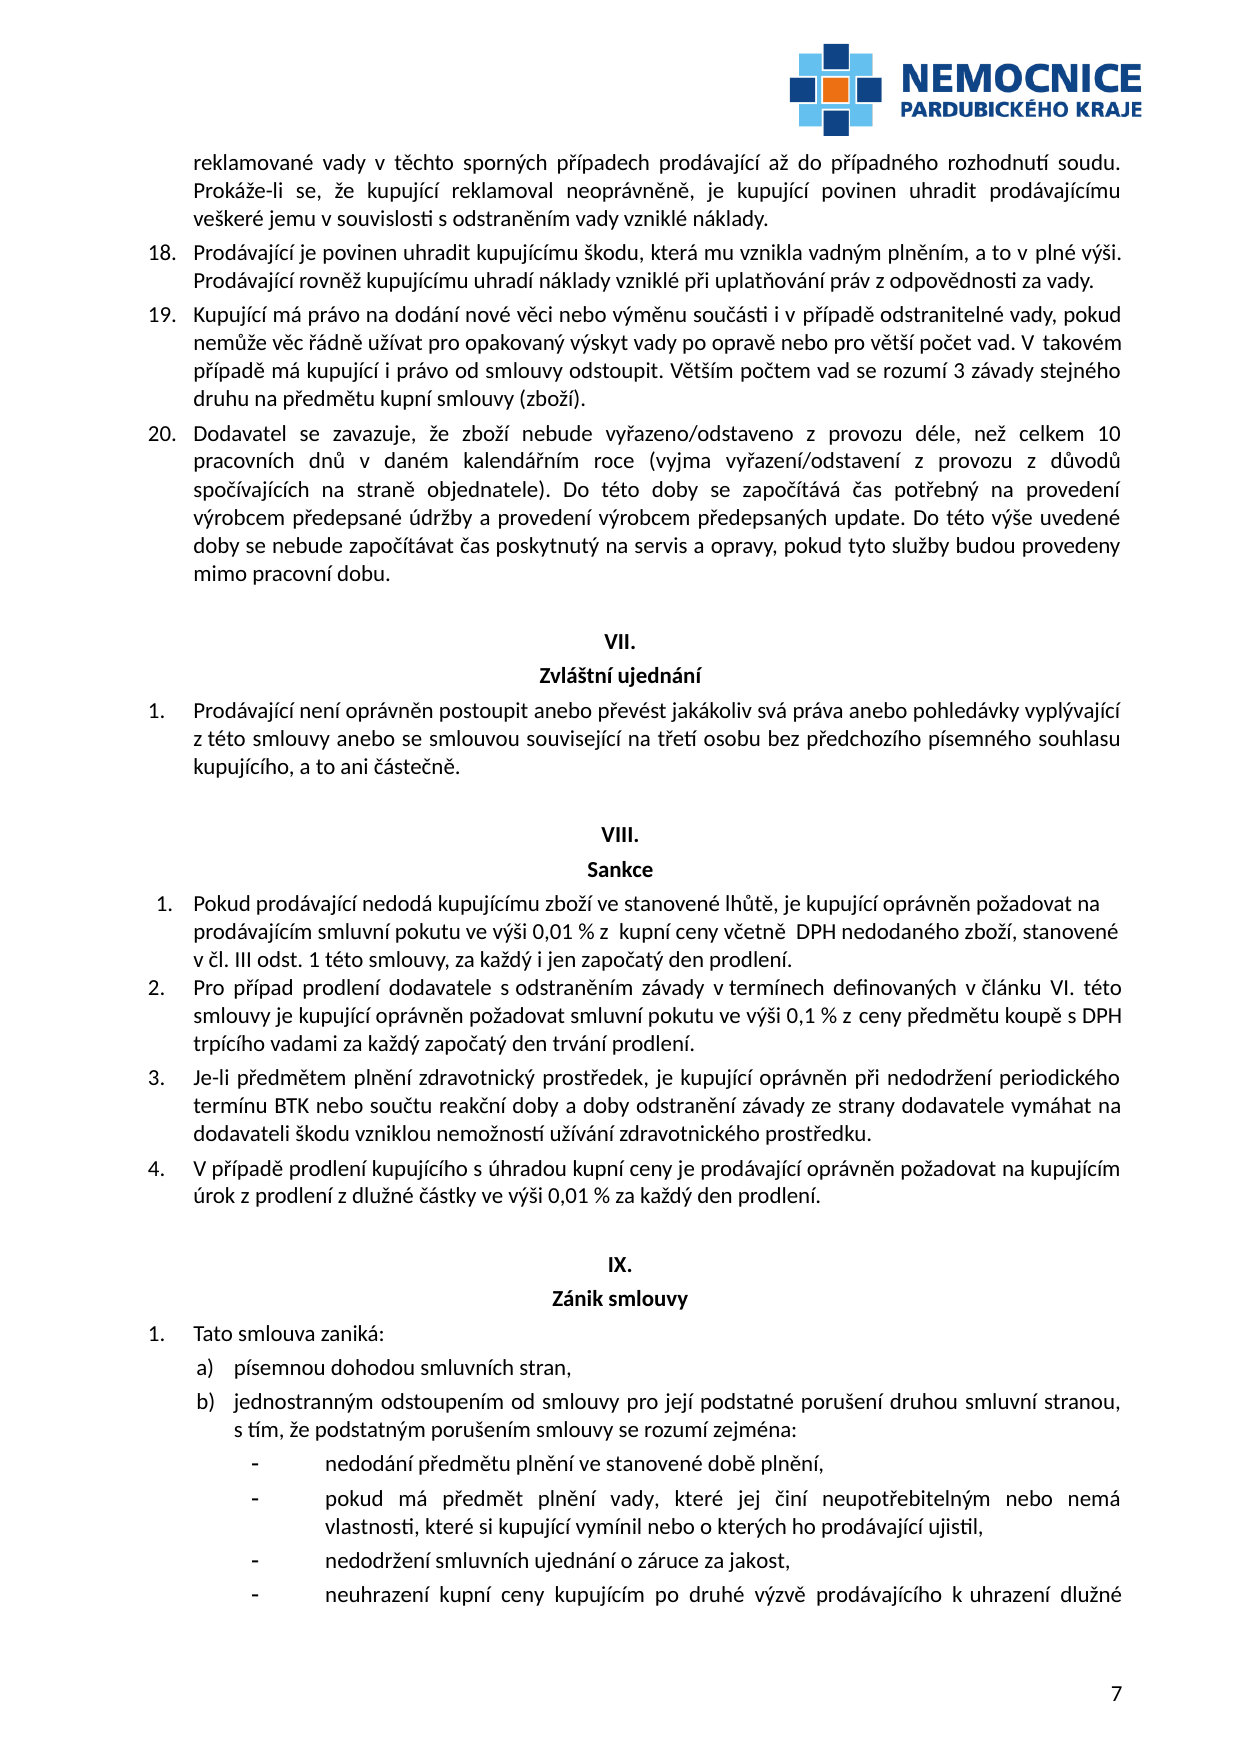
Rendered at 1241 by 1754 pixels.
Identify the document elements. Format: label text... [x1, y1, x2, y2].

list jednostranným odstoupením od smlouvy pro její podstatné porušení druhou smluvní stranou, s tím, že podstatným porušením smlouvy se rozumí zejména: [196, 1387, 1122, 1443]
list Prodávající je povinen uhradit kupujícímu škodu, která mu vznikla vadným plněním, a to v plné výši. Prodávající rovněž kupujícímu uhradí náklady vzniklé při uplatňování práv z odpovědnosti za vady. [148, 238, 1122, 294]
list Pokud prodávající nedodá kupujícímu zboží ve stanovené lhůtě, je kupující oprávněn požadovat na prodávajícím smluvní pokutu ve výši 0,01 % z kupní ceny včetně DPH nedodaného zboží, stanovené v čl. III odst. 1 této smlouvy, za každý i jen započatý den prodlení. [156, 889, 1122, 973]
text VIII. [118, 820, 1122, 848]
text IX. [118, 1250, 1122, 1278]
picture [788, 42, 1142, 137]
list nedodání předmětu plnění ve stanovené době plnění, [251, 1449, 1122, 1478]
text Zánik smlouvy [118, 1284, 1122, 1312]
list Tato smlouva zaniká: [148, 1319, 1122, 1347]
list písemnou dohodou smluvních stran, [196, 1353, 1122, 1381]
text Zvláštní ujednání [118, 662, 1122, 689]
list pokud má předmět plnění vady, které jej činí neupotřebitelným nebo nemá vlastnosti, které si kupující vymínil nebo o kterých ho prodávající ujistil, [251, 1484, 1122, 1540]
list nedodržení smluvních ujednání o záruce za jakost, [251, 1546, 1122, 1574]
list Pro případ prodlení dodavatele s odstraněním závady v termínech definovaných v článku VI. této smlouvy je kupující oprávněn požadovat smluvní pokutu ve výši 0,1 % z ceny předmětu koupě s DPH trpícího vadami za každý započatý den trvání prodlení. [148, 973, 1122, 1057]
list Je-li předmětem plnění zdravotnický prostředek, je kupující oprávněn při nedodržení periodického termínu BTK nebo součtu reakční doby a doby odstranění závady ze strany dodavatele vymáhat na dodavateli škodu vzniklou nemožností užívání zdravotnického prostředku. [148, 1063, 1122, 1147]
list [148, 148, 1122, 232]
text Sankce [118, 855, 1122, 883]
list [251, 1580, 1122, 1608]
text VII. [118, 627, 1122, 655]
list Dodavatel se zavazuje, že zboží nebude vyřazeno/odstaveno z provozu déle, než celkem 10 pracovních dnů v daném kalendářním roce (vyjma vyřazení/odstavení z provozu z důvodů spočívajících na straně objednatele). Do této doby se započítává čas potřebný na provedení výrobcem předepsané údržby a provedení výrobcem předepsaných update. Do této výše uvedené doby se nebude započítávat čas poskytnutý na servis a opravy, pokud tyto služby budou provedeny mimo pracovní dobu. [148, 419, 1122, 587]
list V případě prodlení kupujícího s úhradou kupní ceny je prodávající oprávněn požadovat na kupujícím úrok z prodlení z dlužné částky ve výši 0,01 % za každý den prodlení. [148, 1154, 1122, 1210]
list Prodávající není oprávněn postoupit anebo převést jakákoliv svá práva anebo pohledávky vyplývající z této smlouvy anebo se smlouvou související na třetí osobu bez předchozího písemného souhlasu kupujícího, a to ani částečně. [148, 696, 1122, 780]
list Kupující má právo na dodání nové věci nebo výměnu součásti i v případě odstranitelné vady, pokud nemůže věc řádně užívat pro opakovaný výskyt vady po opravě nebo pro větší počet vad. V takovém případě má kupující i právo od smlouvy odstoupit. Větším počtem vad se rozumí 3 závady stejného druhu na předmětu kupní smlouvy (zboží). [148, 300, 1122, 412]
